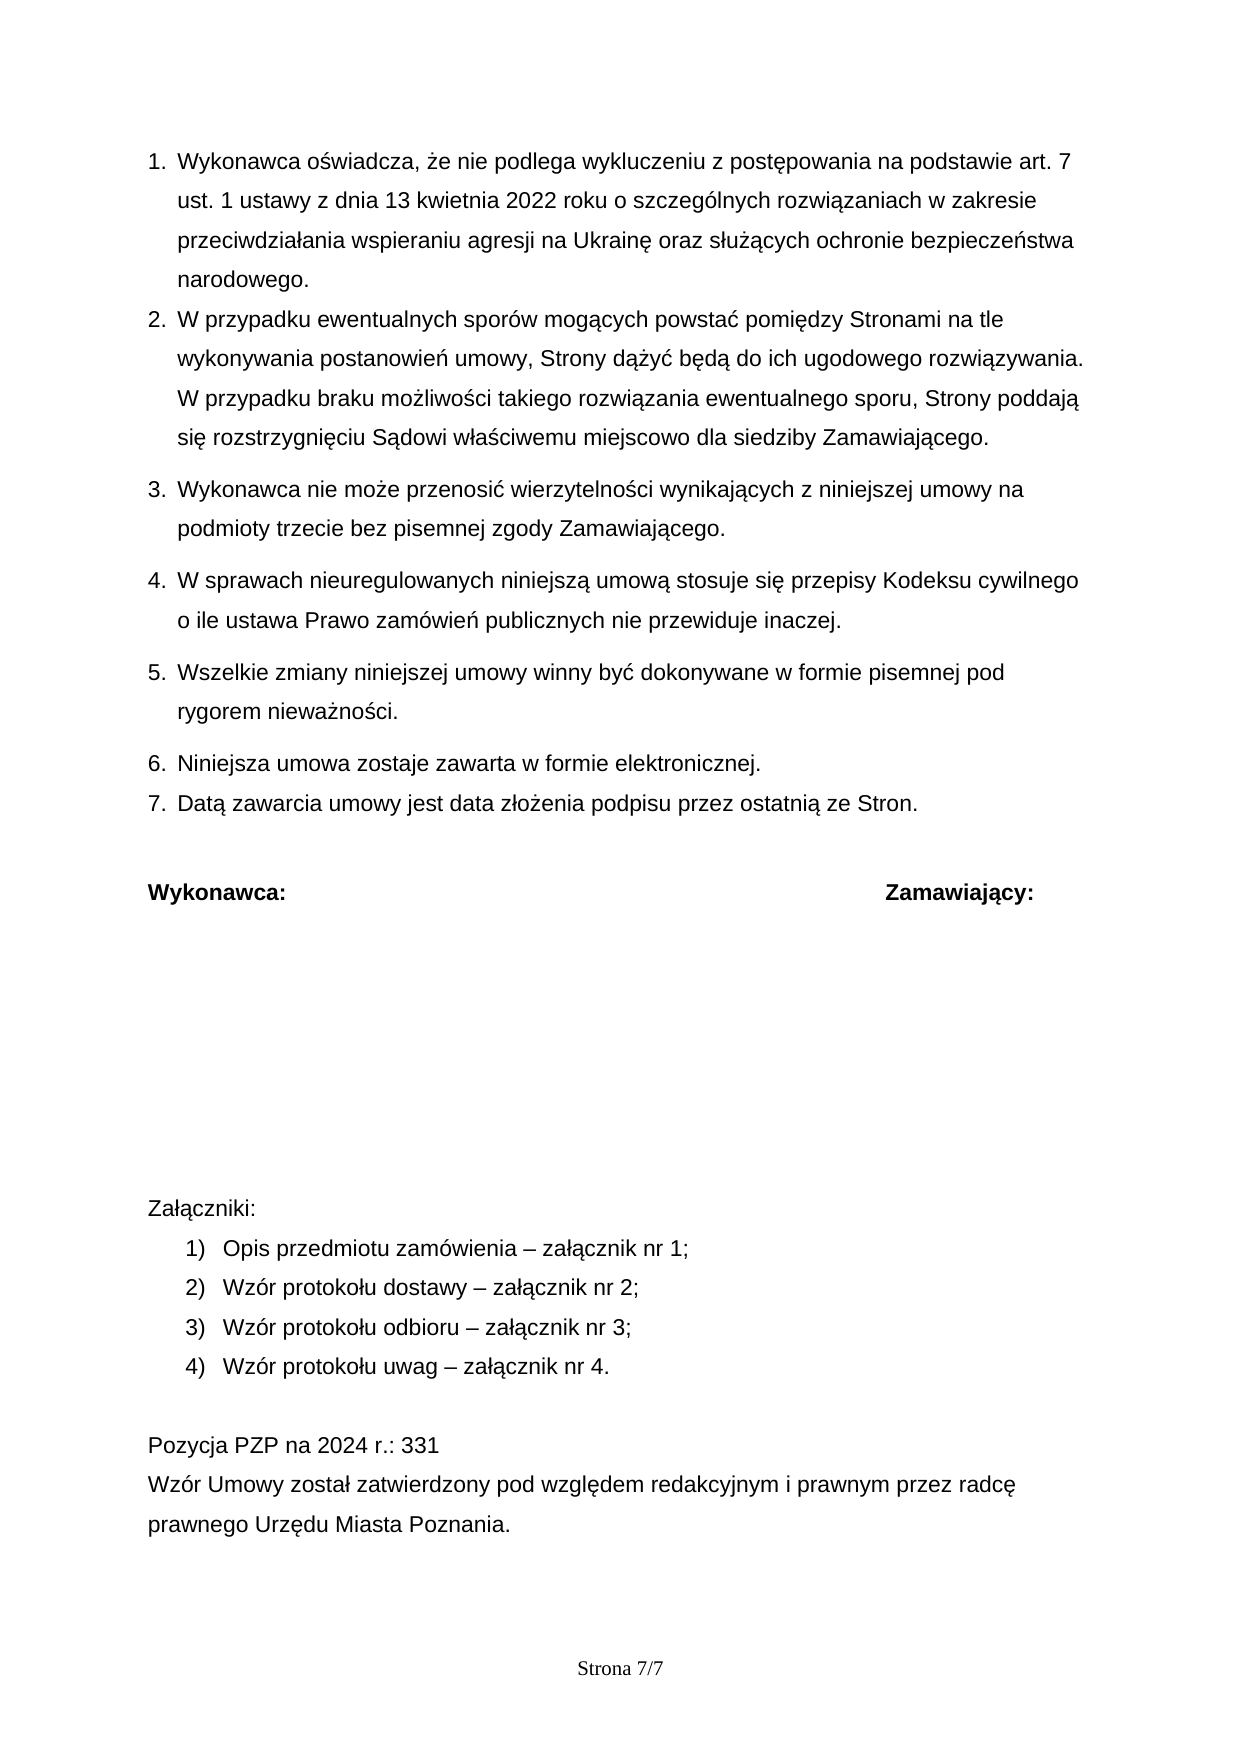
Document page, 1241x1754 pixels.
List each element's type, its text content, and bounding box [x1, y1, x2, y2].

text Pozycja PZP na 2024 r.: 331 [148, 1432, 1093, 1458]
list Wykonawca nie może przenosić wierzytelności wynikających z niniejszej umowy na podmioty trzecie bez pisemnej zgody Zamawiającego. [148, 476, 1093, 542]
list W sprawach nieuregulowanych niniejszą umową stosuje się przepisy Kodeksu cywilnego o ile ustawa Prawo zamówień publicznych nie przewiduje inaczej. [148, 567, 1093, 633]
list Wykonawca oświadcza, że nie podlega wykluczeniu z postępowania na podstawie art. 7 ust. 1 ustawy z dnia 13 kwietnia 2022 roku o szczególnych rozwiązaniach w zakresie przeciwdziałania wspieraniu agresji na Ukrainę oraz służących ochronie bezpieczeństwa narodowego. [148, 148, 1093, 292]
text Załączniki: [148, 1195, 1093, 1221]
list Opis przedmiotu zamówienia – załącznik nr 1; [185, 1234, 1093, 1261]
list W przypadku ewentualnych sporów mogących powstać pomiędzy Stronami na tle wykonywania postanowień umowy, Strony dążyć będą do ich ugodowego rozwiązywania. W przypadku braku możliwości takiego rozwiązania ewentualnego sporu, Strony poddają się rozstrzygnięciu Sądowi właściwemu miejscowo dla siedziby Zamawiającego. [148, 306, 1093, 450]
text Wykonawca: Zamawiający: [148, 879, 1093, 906]
list Datą zawarcia umowy jest data złożenia podpisu przez ostatnią ze Stron. [148, 790, 1093, 816]
list Wzór protokołu uwag – załącznik nr 4. [185, 1353, 1093, 1379]
text Wzór Umowy został zatwierdzony pod względem redakcyjnym i prawnym przez radcę prawnego Urzędu Miasta Poznania. [148, 1471, 1093, 1537]
list Wszelkie zmiany niniejszej umowy winny być dokonywane w formie pisemnej pod rygorem nieważności. [148, 659, 1093, 725]
list Wzór protokołu dostawy – załącznik nr 2; [185, 1274, 1093, 1300]
list Wzór protokołu odbioru – załącznik nr 3; [185, 1313, 1093, 1340]
list Niniejsza umowa zostaje zawarta w formie elektronicznej. [148, 750, 1093, 777]
